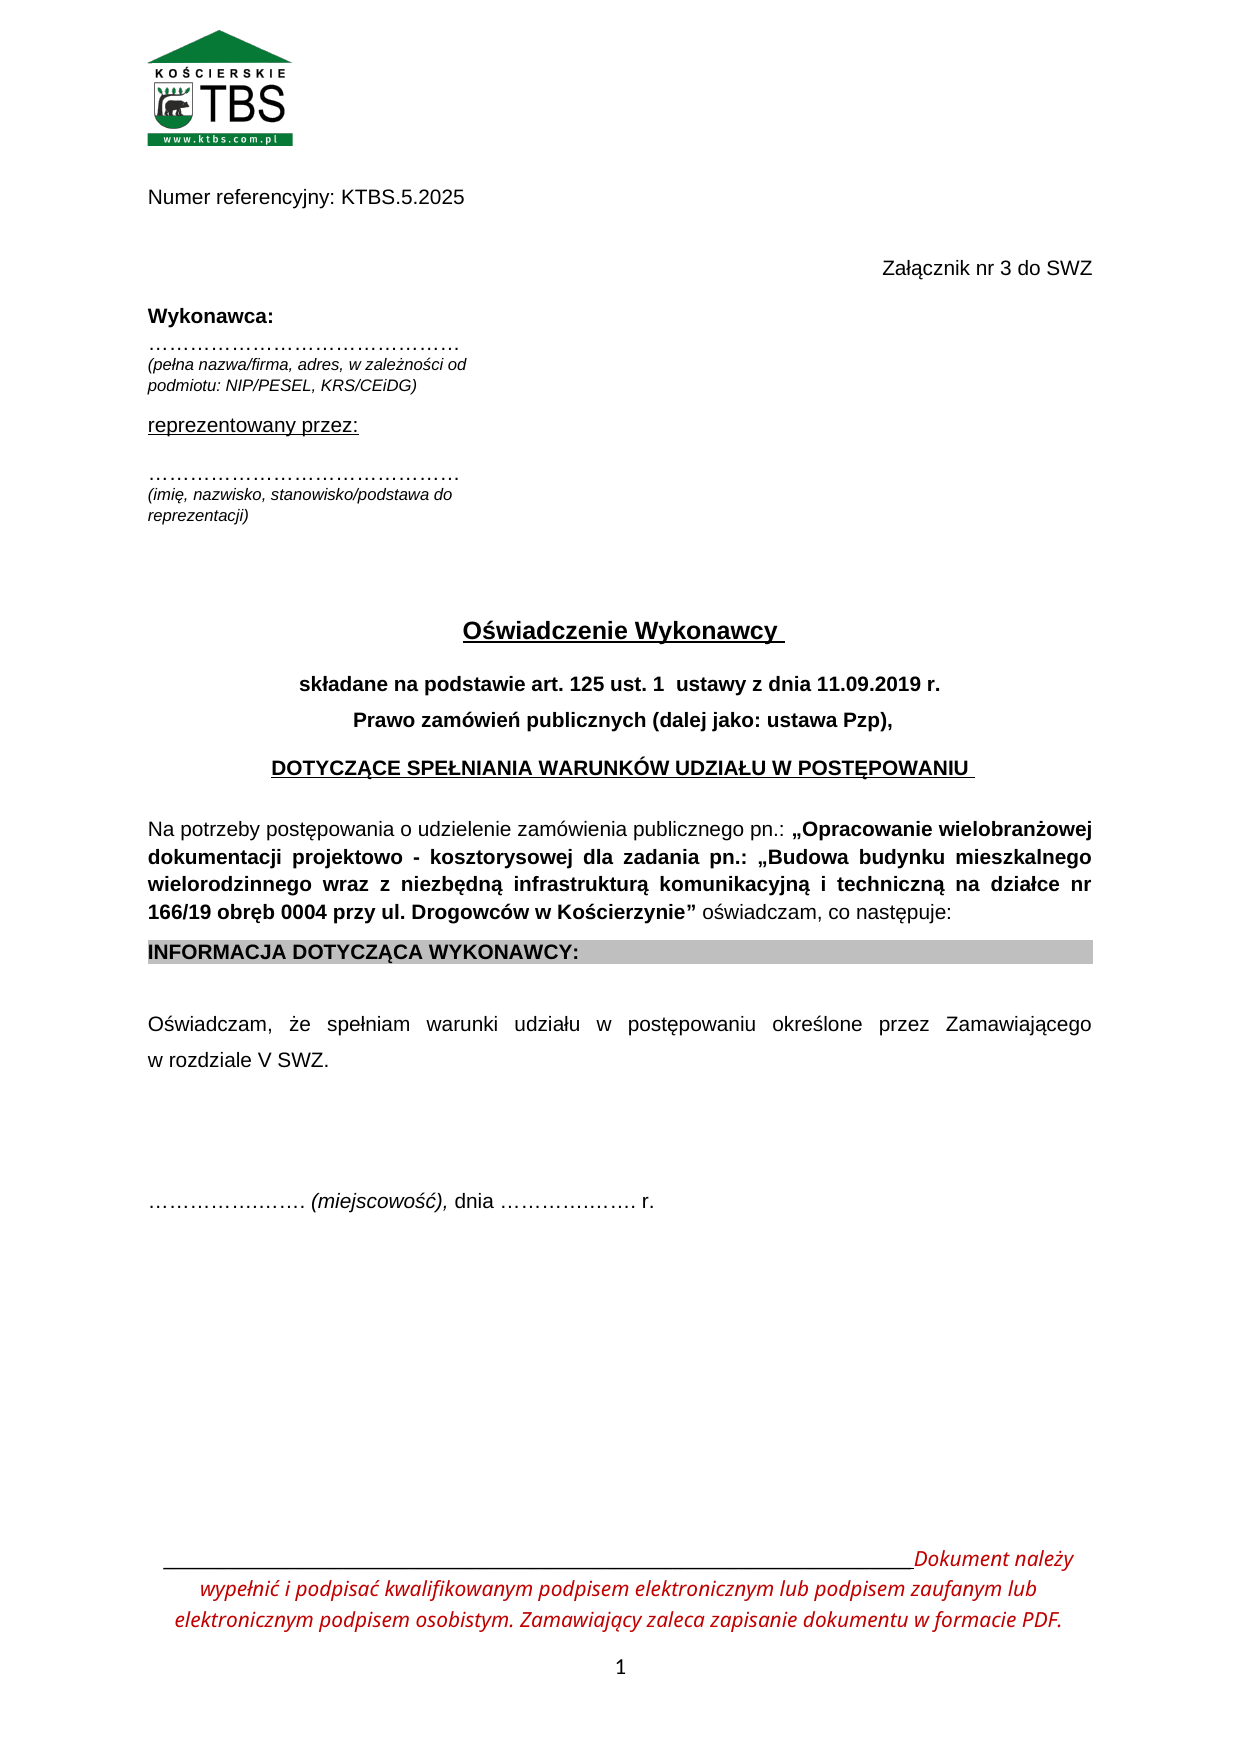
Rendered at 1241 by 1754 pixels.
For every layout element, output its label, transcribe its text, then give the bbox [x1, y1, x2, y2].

text składane na podstawie art. 125 ust. 1 ustawy z dnia 11.09.2019 r. [148, 672, 1093, 696]
text …………….……. (miejscowość), dnia ………….……. r. [148, 1189, 1093, 1213]
picture [147, 30, 293, 146]
text (pełna nazwa/firma, adres, w zależności od podmiotu: NIP/PESEL, KRS/CEiDG) [148, 355, 472, 395]
text ……………………………………… [148, 331, 472, 355]
text DOTYCZĄCE SPEŁNIANIA WARUNKÓW UDZIAŁU W POSTĘPOWANIU [148, 756, 1093, 780]
text ……………………………………… [148, 461, 472, 485]
text Na potrzeby postępowania o udzielenie zamówienia publicznego pn.: „Opracowanie wielobranżowej dokumentacji projektowo - kosztorysowej dla zadania pn.: „Budowa budynku mieszkalnego wielorodzinnego wraz z niezbędną infrastrukturą komunikacyjną i techniczną na działce nr 166/19 obręb 0004 przy ul. Drogowców w Kościerzynie” oświadczam, co następuje: [148, 817, 1093, 924]
text Załącznik nr 3 do SWZ [694, 256, 1093, 279]
text INFORMACJA DOTYCZĄCA WYKONAWCY: [148, 940, 1093, 964]
text Prawo zamówień publicznych (dalej jako: ustawa Pzp), [148, 708, 1093, 732]
text (imię, nazwisko, stanowisko/podstawa do reprezentacji) [148, 485, 472, 524]
text Oświadczam, że spełniam warunki udziału w postępowaniu określone przez Zamawiającego w rozdziale V SWZ. [148, 1012, 1093, 1071]
text Oświadczenie Wykonawcy [148, 616, 1093, 645]
text Wykonawca: [148, 303, 1093, 327]
text reprezentowany przez: [148, 413, 1093, 437]
